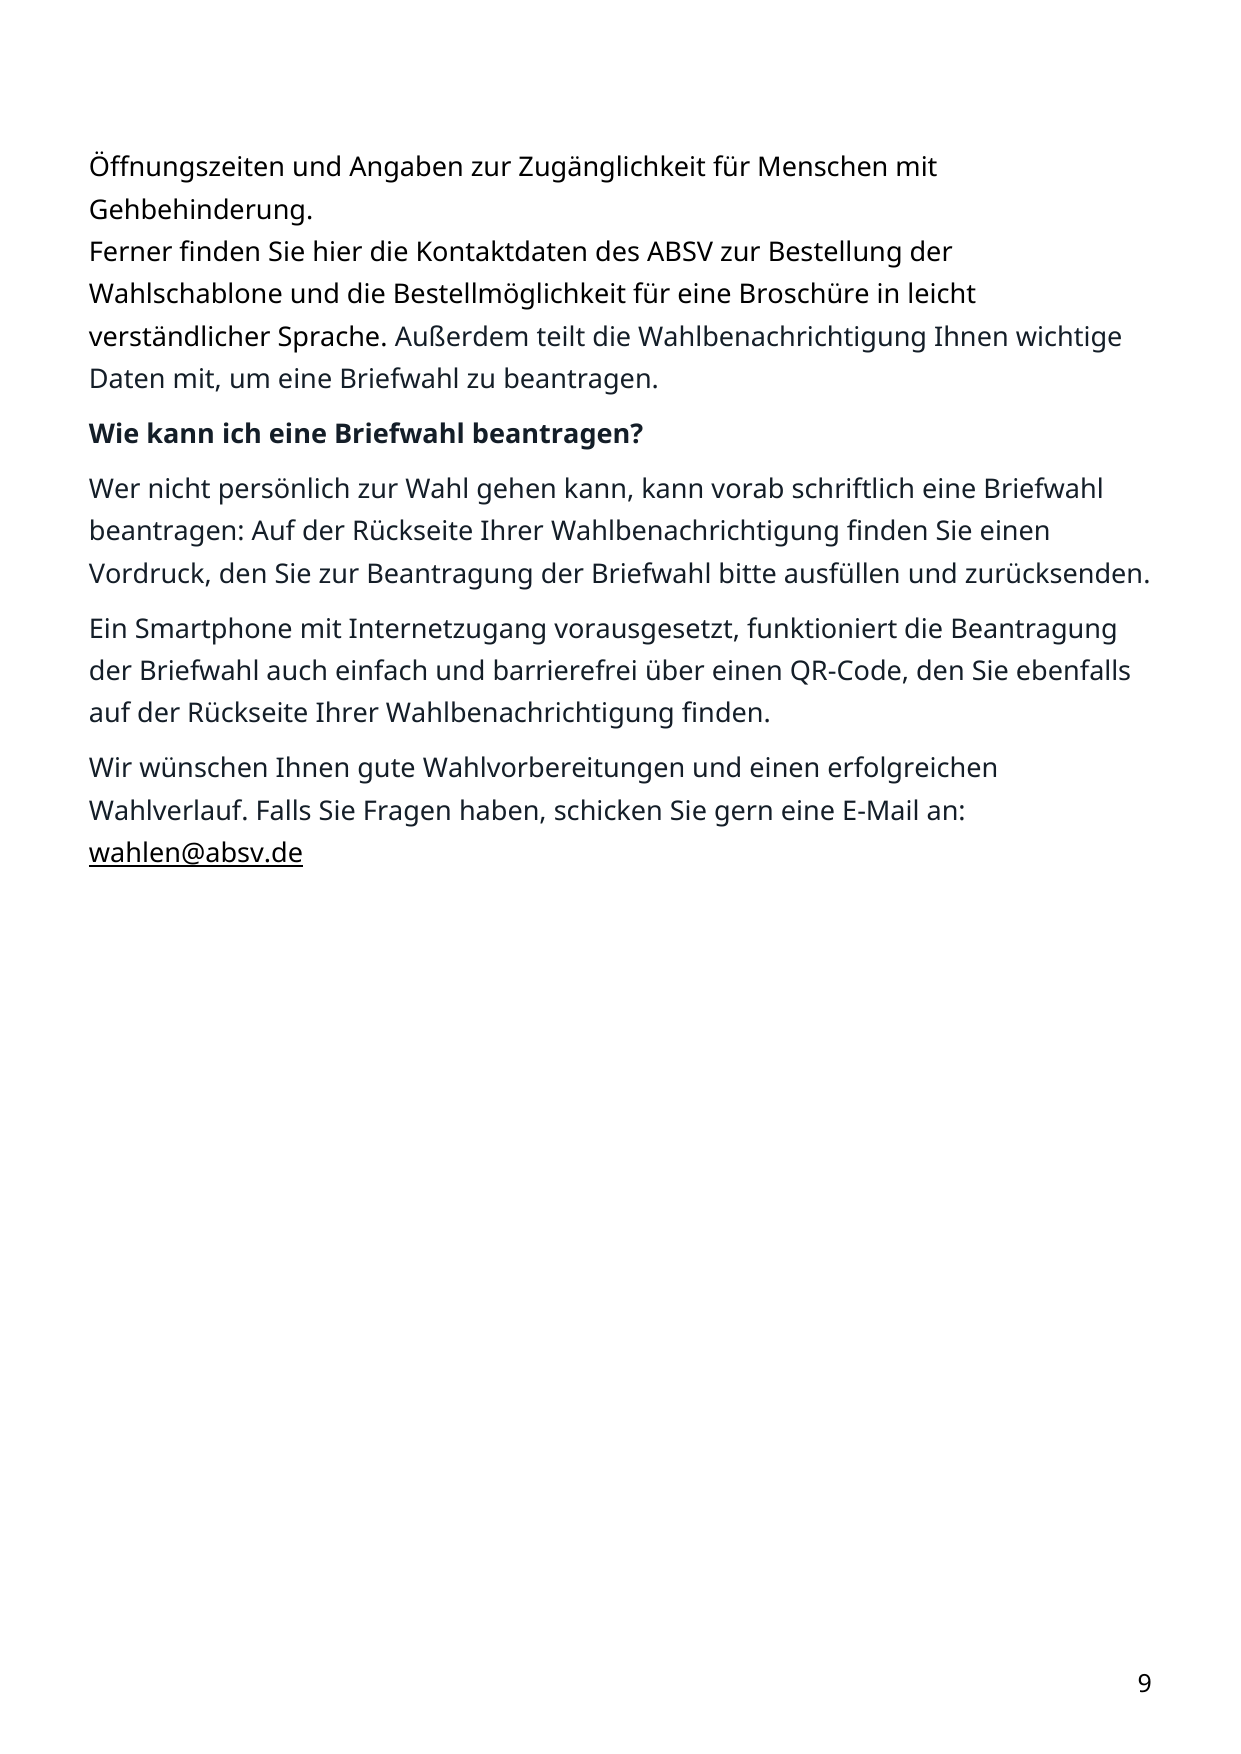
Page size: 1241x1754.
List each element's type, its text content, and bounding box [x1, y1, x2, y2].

text Wie kann ich eine Briefwahl beantragen? [89, 414, 1152, 451]
text Wir wünschen Ihnen gute Wahlvorbereitungen und einen erfolgreichen Wahlverlauf. Falls Sie Fragen haben, schicken Sie gern eine E-Mail an: wahlen@absv.de [89, 749, 1152, 871]
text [89, 148, 1152, 397]
text Wer nicht persönlich zur Wahl gehen kann, kann vorab schriftlich eine Briefwahl beantragen: Auf der Rückseite Ihrer Wahlbenachrichtigung finden Sie einen Vordruck, den Sie zur Beantragung der Briefwahl bitte ausfüllen und zurücksenden. [89, 469, 1152, 591]
text Ein Smartphone mit Internetzugang vorausgesetzt, funktioniert die Beantragung der Briefwahl auch einfach und barrierefrei über einen QR-Code, den Sie ebenfalls auf der Rückseite Ihrer Wahlbenachrichtigung finden. [89, 609, 1152, 731]
